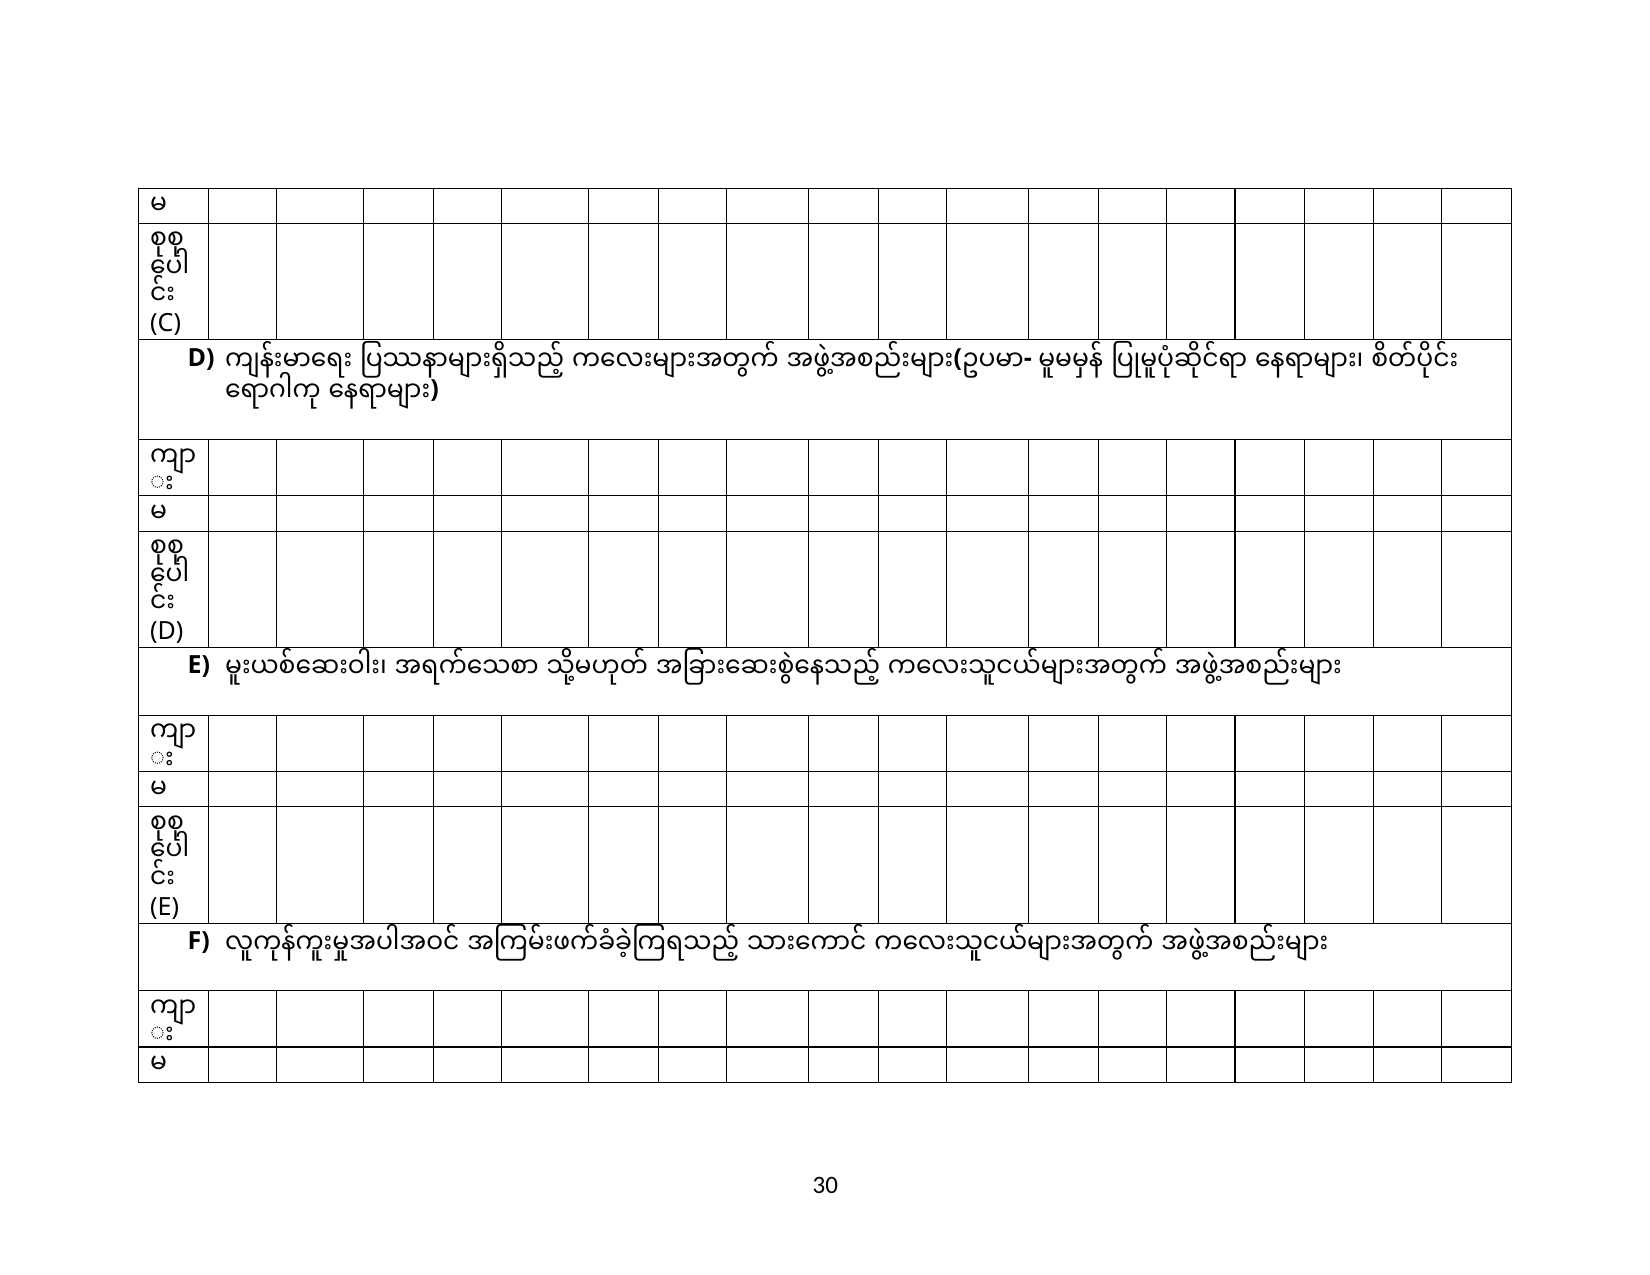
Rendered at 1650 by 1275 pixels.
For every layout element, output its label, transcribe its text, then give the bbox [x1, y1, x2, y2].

table_cell [1099, 440, 1166, 495]
table_cell [947, 189, 1028, 223]
table_cell [1305, 189, 1373, 223]
table_cell [809, 189, 878, 223]
table_cell [947, 532, 1028, 647]
table_cell [502, 807, 588, 923]
table_cell [277, 772, 363, 806]
table_cell [1029, 440, 1098, 495]
table_cell [1442, 1048, 1511, 1082]
table_cell [809, 440, 878, 495]
table_cell [727, 991, 808, 1046]
table_cell [1305, 716, 1373, 771]
table_cell [502, 716, 588, 771]
table_cell [1374, 807, 1441, 923]
table_cell [434, 1048, 501, 1082]
table_cell [434, 532, 501, 647]
table_cell [434, 440, 501, 495]
table_cell [434, 224, 501, 339]
table_cell [947, 224, 1028, 339]
table_cell [1236, 224, 1304, 339]
table_cell [879, 1048, 946, 1082]
table_cell [809, 1048, 878, 1082]
table_cell [434, 189, 501, 223]
table_cell [1236, 807, 1304, 923]
table_cell [1236, 1048, 1304, 1082]
table_cell [1442, 807, 1511, 923]
table_cell [1167, 807, 1234, 923]
table_cell [809, 991, 878, 1046]
table_cell [364, 189, 433, 223]
table_cell [1029, 496, 1098, 531]
table_cell [502, 224, 588, 339]
table_cell [809, 772, 878, 806]
table_cell [277, 1048, 363, 1082]
table_cell [434, 807, 501, 923]
table_cell [364, 807, 433, 923]
table_cell [659, 532, 726, 647]
table_cell [1374, 772, 1441, 806]
table_cell [727, 1048, 808, 1082]
table_cell [1099, 189, 1166, 223]
table_cell စုစုပေါင်း (C) [139, 224, 208, 339]
table_cell [659, 496, 726, 531]
table_cell [589, 807, 658, 923]
table_cell [277, 440, 363, 495]
table_cell [1442, 189, 1511, 223]
table_cell [277, 716, 363, 771]
table_cell [1305, 532, 1373, 647]
table_cell [277, 189, 363, 223]
table_cell [209, 807, 276, 923]
table_cell [589, 772, 658, 806]
table_cell [209, 772, 276, 806]
table_cell [1305, 1048, 1373, 1082]
table_cell ကျား [139, 991, 208, 1046]
table_cell [727, 807, 808, 923]
table_cell [209, 991, 276, 1046]
table_cell [1442, 991, 1511, 1046]
table_cell [947, 807, 1028, 923]
table_cell [727, 532, 808, 647]
table_cell [502, 496, 588, 531]
table_cell [947, 496, 1028, 531]
table_cell [1029, 224, 1098, 339]
table_cell [364, 440, 433, 495]
table_cell [1374, 189, 1441, 223]
table_cell [1167, 224, 1234, 339]
table_cell [1029, 1048, 1098, 1082]
table_cell [209, 532, 276, 647]
table_cell [1029, 532, 1098, 647]
table_cell [1099, 496, 1166, 531]
table_cell [1167, 440, 1234, 495]
table_cell [434, 991, 501, 1046]
table_cell [1167, 1048, 1234, 1082]
table_cell [1442, 716, 1511, 771]
table_cell [809, 496, 878, 531]
table_cell မ [139, 772, 208, 806]
table_cell [277, 532, 363, 647]
table_cell [364, 1048, 433, 1082]
table_cell [1374, 991, 1441, 1046]
table_cell [364, 496, 433, 531]
table_cell [1442, 772, 1511, 806]
table_cell [1029, 772, 1098, 806]
table_cell [1167, 716, 1234, 771]
table_cell မူးယစ်ဆေးဝါး၊ အရက်သေစာ သို့မဟုတ် အခြားဆေးစွဲနေသည့် ကလေးသူငယ်များအတွက် အဖွဲ့အစည်းများ [139, 648, 1511, 714]
table_cell [1442, 496, 1511, 531]
table_cell [1167, 189, 1234, 223]
table_cell [589, 532, 658, 647]
table_cell [659, 772, 726, 806]
table_cell [947, 1048, 1028, 1082]
table_cell [434, 716, 501, 771]
table_cell [1167, 496, 1234, 531]
table_cell [1305, 807, 1373, 923]
table_cell [434, 496, 501, 531]
table_cell စုစုပေါင်း (D) [139, 532, 208, 647]
table_cell [659, 1048, 726, 1082]
table_cell မ [139, 189, 208, 223]
table_cell [1305, 440, 1373, 495]
table_cell [1167, 991, 1234, 1046]
table_cell [879, 532, 946, 647]
table_cell [1442, 440, 1511, 495]
table_cell [1167, 532, 1234, 647]
table_cell [1029, 716, 1098, 771]
table_cell [209, 224, 276, 339]
table_cell [364, 532, 433, 647]
table_cell မ [139, 496, 208, 531]
table_cell [879, 716, 946, 771]
table_cell [727, 189, 808, 223]
table_cell [1236, 532, 1304, 647]
table_cell [589, 189, 658, 223]
table_cell [659, 224, 726, 339]
table_cell [879, 772, 946, 806]
table_cell [1099, 807, 1166, 923]
table_cell [209, 716, 276, 771]
table_cell [589, 224, 658, 339]
table_cell [727, 440, 808, 495]
table_cell [364, 224, 433, 339]
table_cell မ [139, 1048, 208, 1082]
table_cell ကျား [139, 440, 208, 495]
table_cell [879, 224, 946, 339]
table_cell [277, 224, 363, 339]
table_cell [809, 532, 878, 647]
table_cell [1305, 496, 1373, 531]
table_cell [1374, 1048, 1441, 1082]
table_cell [659, 807, 726, 923]
table_cell [1374, 496, 1441, 531]
table_cell [209, 440, 276, 495]
table_cell [1099, 532, 1166, 647]
table_cell [879, 189, 946, 223]
table_cell [1236, 772, 1304, 806]
table_cell [809, 224, 878, 339]
table_cell [947, 440, 1028, 495]
table_cell [364, 716, 433, 771]
table_cell [1374, 532, 1441, 647]
table_cell [589, 1048, 658, 1082]
table_cell [1029, 991, 1098, 1046]
table_cell [502, 440, 588, 495]
table_cell [589, 991, 658, 1046]
table_cell [209, 1048, 276, 1082]
table_cell [364, 991, 433, 1046]
table_cell [502, 1048, 588, 1082]
table_cell [1099, 716, 1166, 771]
table_cell [947, 991, 1028, 1046]
table_cell ကျား [139, 716, 208, 771]
table_cell [502, 991, 588, 1046]
table_cell [589, 440, 658, 495]
table_cell [809, 807, 878, 923]
table_cell [589, 716, 658, 771]
table_cell [1374, 224, 1441, 339]
table_cell [1305, 772, 1373, 806]
table_cell [1236, 716, 1304, 771]
table_cell [809, 716, 878, 771]
table_cell [727, 716, 808, 771]
table_cell [659, 991, 726, 1046]
table_cell [1029, 189, 1098, 223]
table_cell [434, 772, 501, 806]
table_cell [277, 807, 363, 923]
table_cell [659, 189, 726, 223]
table_cell [727, 772, 808, 806]
table_cell [1236, 440, 1304, 495]
table_cell [1305, 991, 1373, 1046]
table_cell [879, 496, 946, 531]
table_cell [1099, 224, 1166, 339]
table_cell ကျန်းမာရေး ပြဿနာများရှိသည့် ကလေးများအတွက် အဖွဲ့အစည်းများ(ဥပမာ- မူမမှန် ပြုမူပုံဆိုင်ရာ နေရာများ၊ စိတ်ပိုင်းရောဂါကု နေရာများ) [139, 340, 1511, 439]
table_cell [879, 991, 946, 1046]
table_cell [589, 496, 658, 531]
table_cell [1305, 224, 1373, 339]
table_cell [1099, 991, 1166, 1046]
table_cell [502, 772, 588, 806]
table_cell [1167, 772, 1234, 806]
table_cell [1442, 224, 1511, 339]
table_cell [277, 496, 363, 531]
table_cell [502, 189, 588, 223]
table_cell [1236, 189, 1304, 223]
table_cell [364, 772, 433, 806]
table_cell လူကုန်ကူးမှုအပါအဝင် အကြမ်းဖက်ခံခဲ့ကြရသည့် သားကောင် ကလေးသူငယ်များအတွက် အဖွဲ့အစည်းများ [139, 924, 1511, 990]
table_cell [1099, 772, 1166, 806]
table_cell [277, 991, 363, 1046]
table_cell [209, 189, 276, 223]
table_cell [1029, 807, 1098, 923]
table_cell စုစုပေါင်း (E) [139, 807, 208, 923]
table_cell [727, 496, 808, 531]
table_cell [1236, 991, 1304, 1046]
table_cell [659, 440, 726, 495]
table_cell [727, 224, 808, 339]
table_cell [1099, 1048, 1166, 1082]
table_cell [1374, 440, 1441, 495]
table_cell [947, 772, 1028, 806]
table_cell [502, 532, 588, 647]
table_cell [209, 496, 276, 531]
table_cell [1374, 716, 1441, 771]
table_cell [947, 716, 1028, 771]
table_cell [879, 440, 946, 495]
table_cell [1442, 532, 1511, 647]
table_cell [879, 807, 946, 923]
table_cell [1236, 496, 1304, 531]
table_cell [659, 716, 726, 771]
